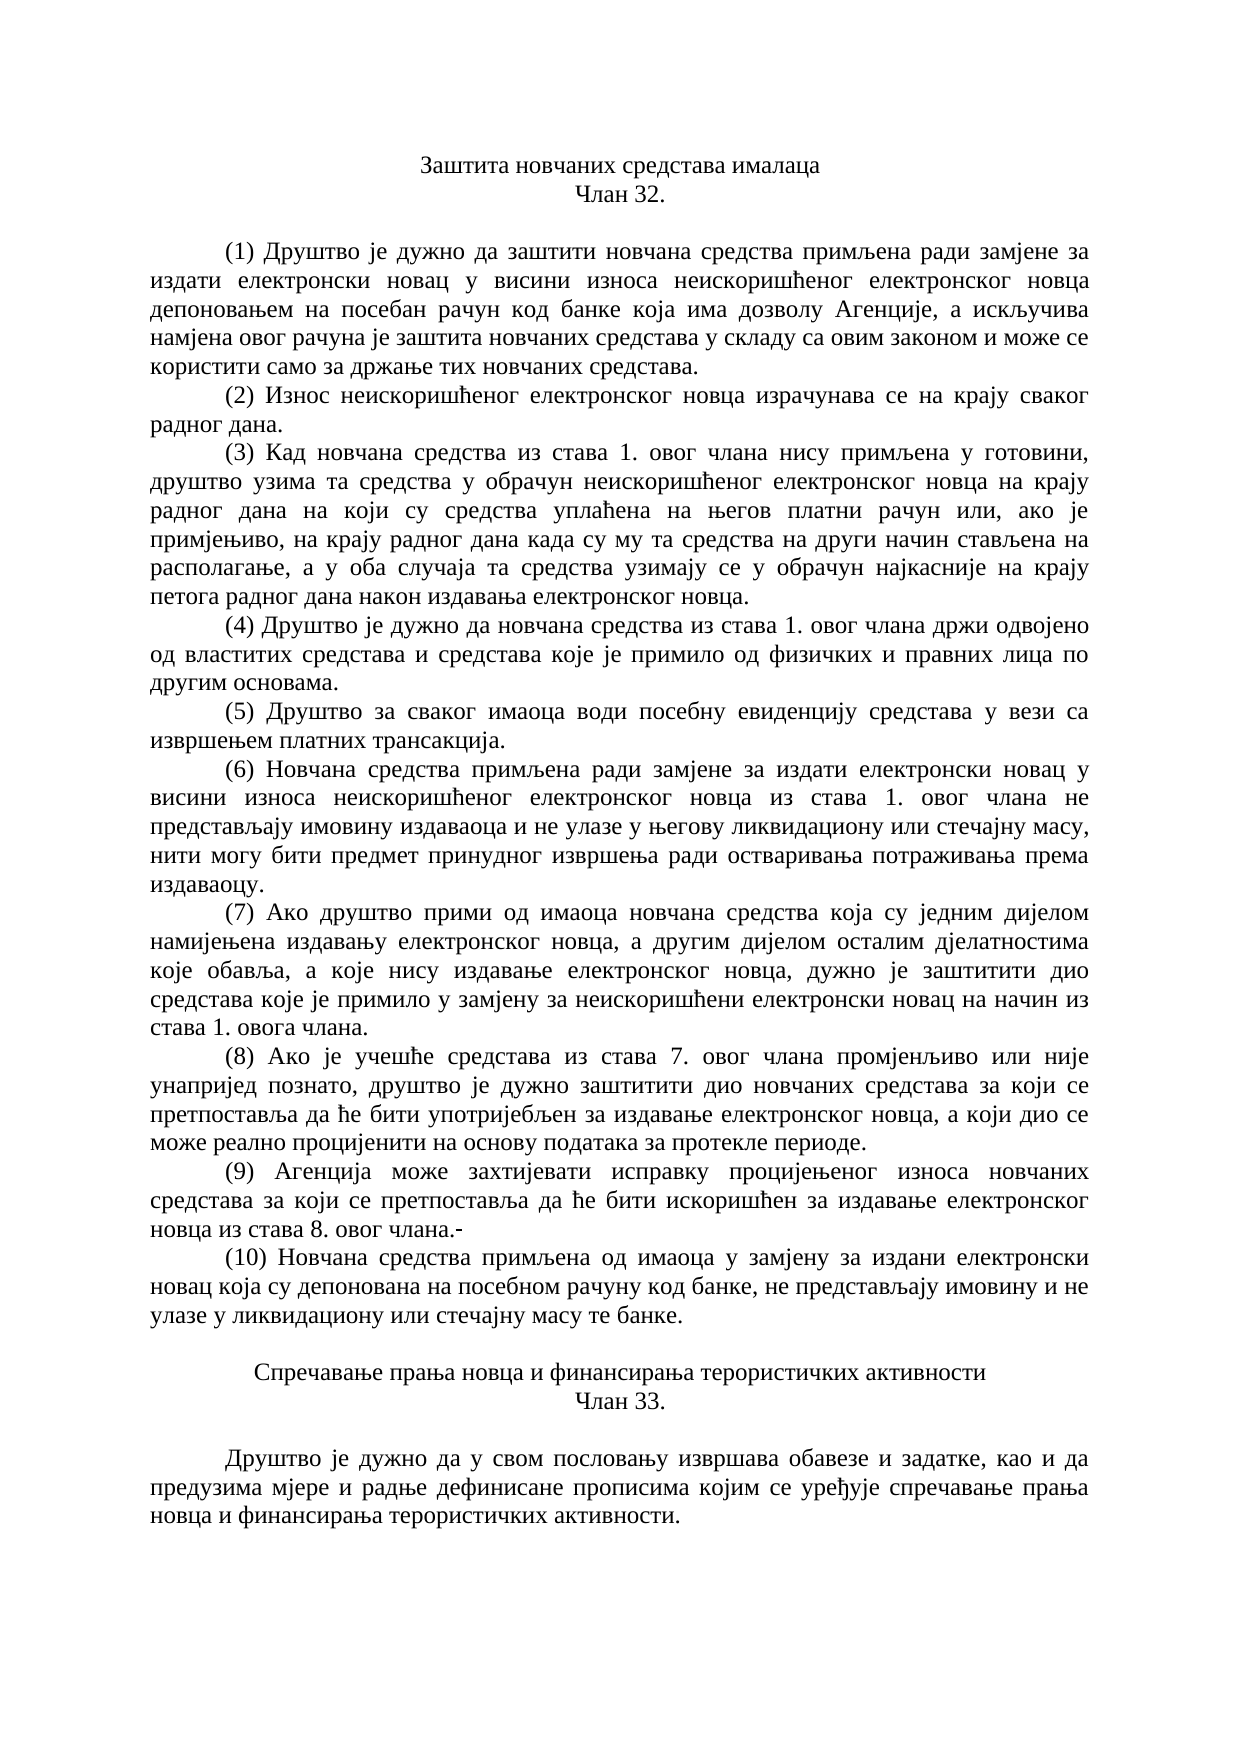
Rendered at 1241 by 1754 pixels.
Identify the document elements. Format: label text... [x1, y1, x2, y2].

text (3) Кад новчана средства из става 1. овог члана нису примљена у готовини, друштво узима та средства у обрачун неискоришћеног електронског новца на крају радног дана на који су средства уплаћена на његов платни рачун или, ако је примјењиво, на крају радног дана када су му та средства на други начин стављена на располагање, а у оба случаја та средства узимају се у обрачун најкасније на крају петога радног дана након издавања електронског новца. [150, 437, 1090, 610]
text (8) Ако је учешће средстава из става 7. овог члана промјенљиво или није унапријед познато, друштво је дужно заштитити дио новчаних средстава за који се претпоставља да ће бити употријебљен за издавање електронског новца, а који дио се може реално процијенити на основу података за протекле периоде. [150, 1041, 1090, 1156]
text (1) Друштво је дужно да заштити новчана средства примљена ради замјене за издати електронски новац у висини износа неискоришћеног електронског новца депоновањем на посебан рачун код банке која има дозволу Агенције, а искључива намјена овог рачуна је заштита новчаних средстава у складу са овим законом и може се користити само за држање тих новчаних средстава. [150, 236, 1090, 380]
text (5) Друштво за сваког имаоца води посебну евиденцију средстава у вези са извршењем платних трансакција. [150, 696, 1090, 754]
text (4) Друштво је дужно да новчана средства из става 1. овог члана држи одвојено од властитих средстава и средстава које је примило од физичких и правних лица по другим основама. [150, 610, 1090, 696]
text Друштво је дужно да у свом пословању извршава обавезе и задатке, као и да предузима мјере и радње дефинисане прописима којим се уређује спречавање прања новца и финансирања терористичких активности. [150, 1443, 1090, 1529]
subtitle Спречавање прања новца и финансирања терористичких активности [150, 1357, 1090, 1386]
text (6) Новчана средства примљена ради замјене за издати електронски новац у висини износа неискоришћеног електронског новца из става 1. овог члана не представљају имовину издаваоца и не улазе у његову ликвидациону или стечајну масу, нити могу бити предмет принудног извршења ради остваривања потраживања према издаваоцу. [150, 754, 1090, 897]
text (10) Новчана средства примљена од имаоца у замјену за издани електронски новац која су депонована на посебном рачуну код банке, не представљају имовину и не улазе у ликвидациону или стечајну масу те банке. [150, 1242, 1090, 1329]
text (9) Агенција може захтијевати исправку процијењеног износа новчаних средстава за који се претпоставља да ће бити искоришћен за издавање електронског новца из става 8. овог члана. [150, 1156, 1090, 1242]
text (7) Ако друштво прими од имаоца новчана средства која су једним дијелом намијењена издавању електронског новца, а другим дијелом осталим дјелатностима које обавља, а које нису издавање електронског новца, дужно је заштитити дио средстава које је примило у замјену за неискоришћени електронски новац на начин из става 1. овога члана. [150, 897, 1090, 1041]
text Члан 32. [150, 179, 1090, 207]
text Заштита новчаних средстава ималаца [150, 150, 1090, 179]
subtitle Члан 33. [150, 1386, 1090, 1415]
text (2) Износ неискоришћеног електронског новца израчунава се на крају сваког радног дана. [150, 380, 1090, 437]
